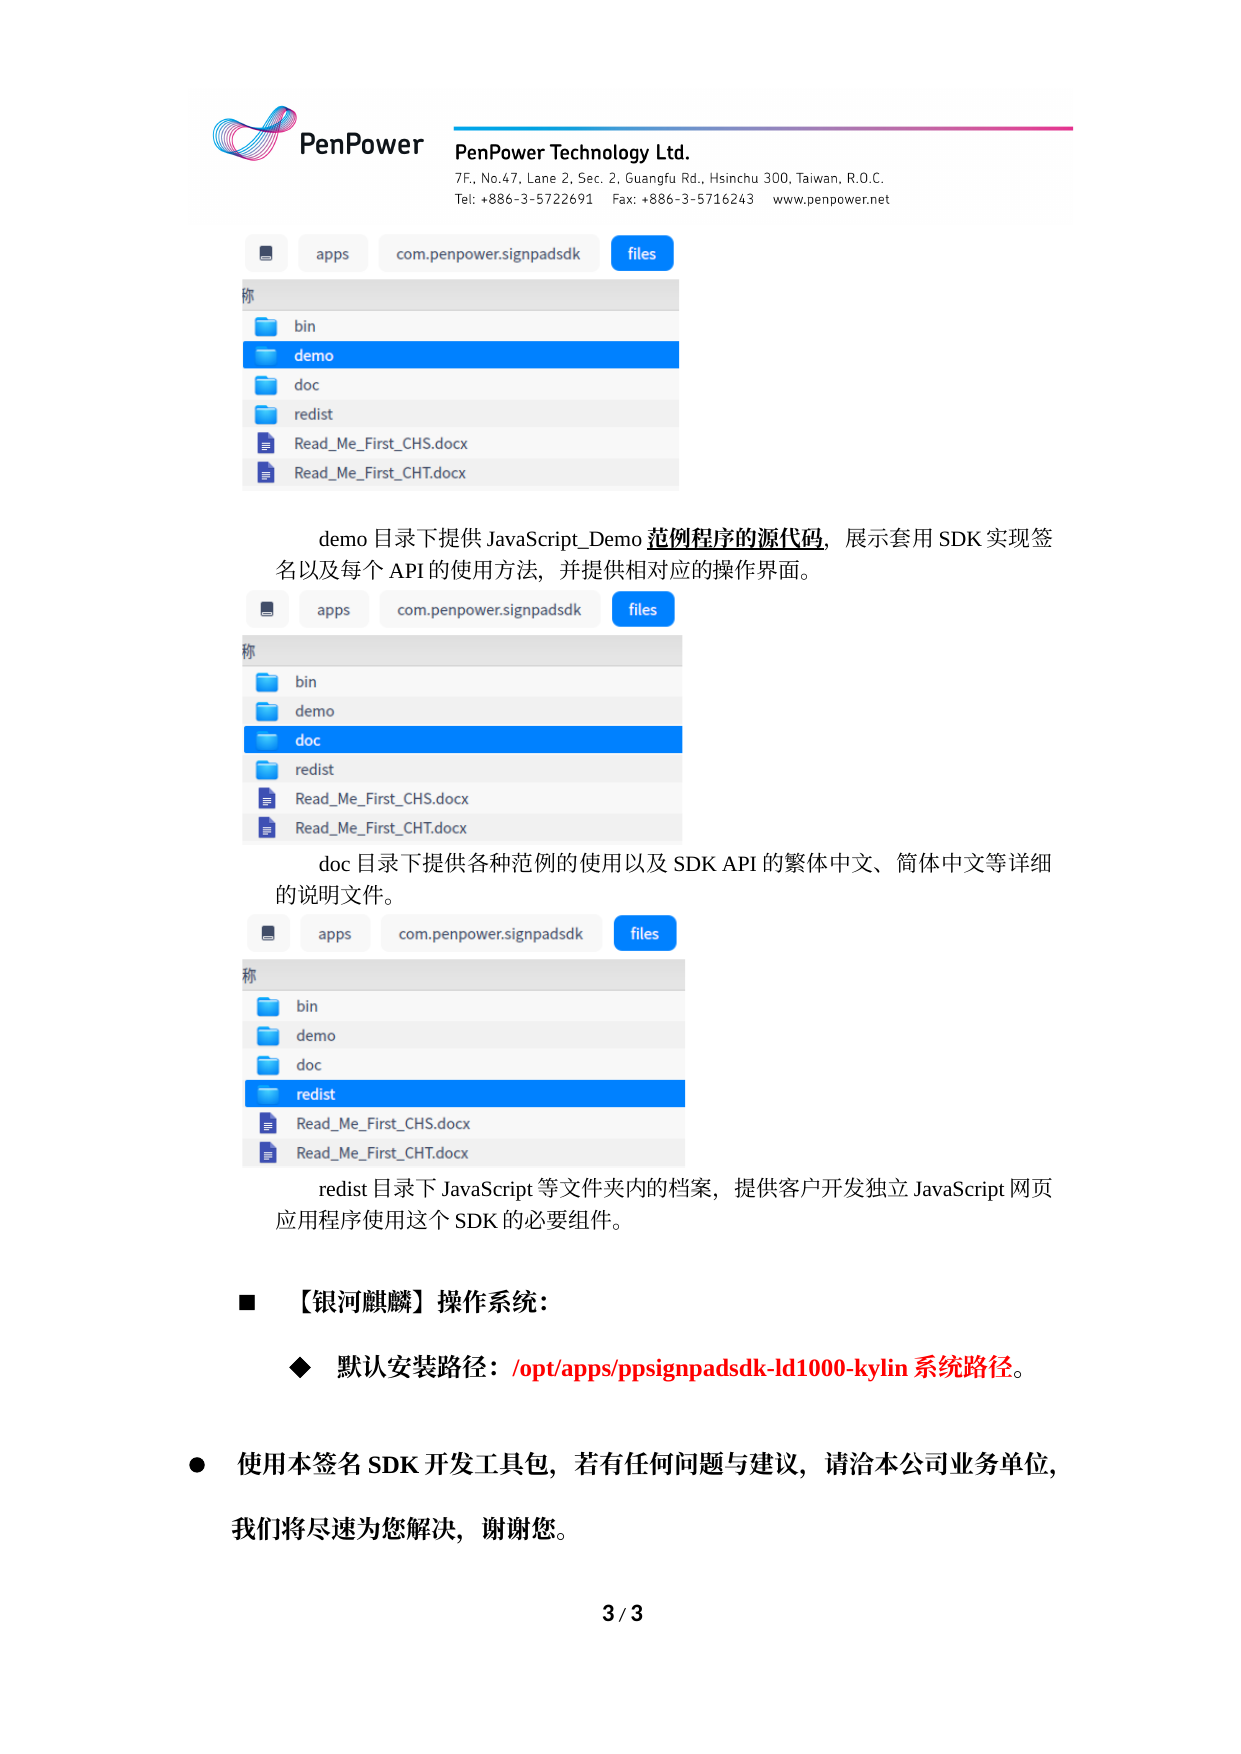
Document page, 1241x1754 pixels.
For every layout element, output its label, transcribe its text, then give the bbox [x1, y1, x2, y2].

text doc目录下提供各种范例的使用以及SDK API的繁体中文、简体中文等详细的说明文件。 [275, 846, 1053, 911]
picture [187, 88, 1074, 225]
text demo目录下提供JavaScript_Demo范例程序的源代码，展示套用SDK实现签名以及每个API的使用方法，并提供相对应的操作界面。 [275, 521, 1053, 586]
list 默认安装路径：/opt/apps/ppsignpadsdk-ld1000-kylin系统路径。 [287, 1333, 1053, 1398]
list 【银河麒麟】操作系统： [237, 1268, 1053, 1333]
text redist目录下JavaScript等文件夹内的档案，提供客户开发独立JavaScript网页应用程序使用这个SDK的必要组件。 [275, 1171, 1053, 1236]
picture [242, 910, 686, 1168]
picture [242, 228, 680, 491]
text 我们将尽速为您解决，谢谢您。 [187, 1496, 1053, 1561]
picture [242, 585, 683, 845]
list 使用本签名SDK开发工具包，若有任何问题与建议，请洽本公司业务单位， [187, 1431, 1053, 1496]
